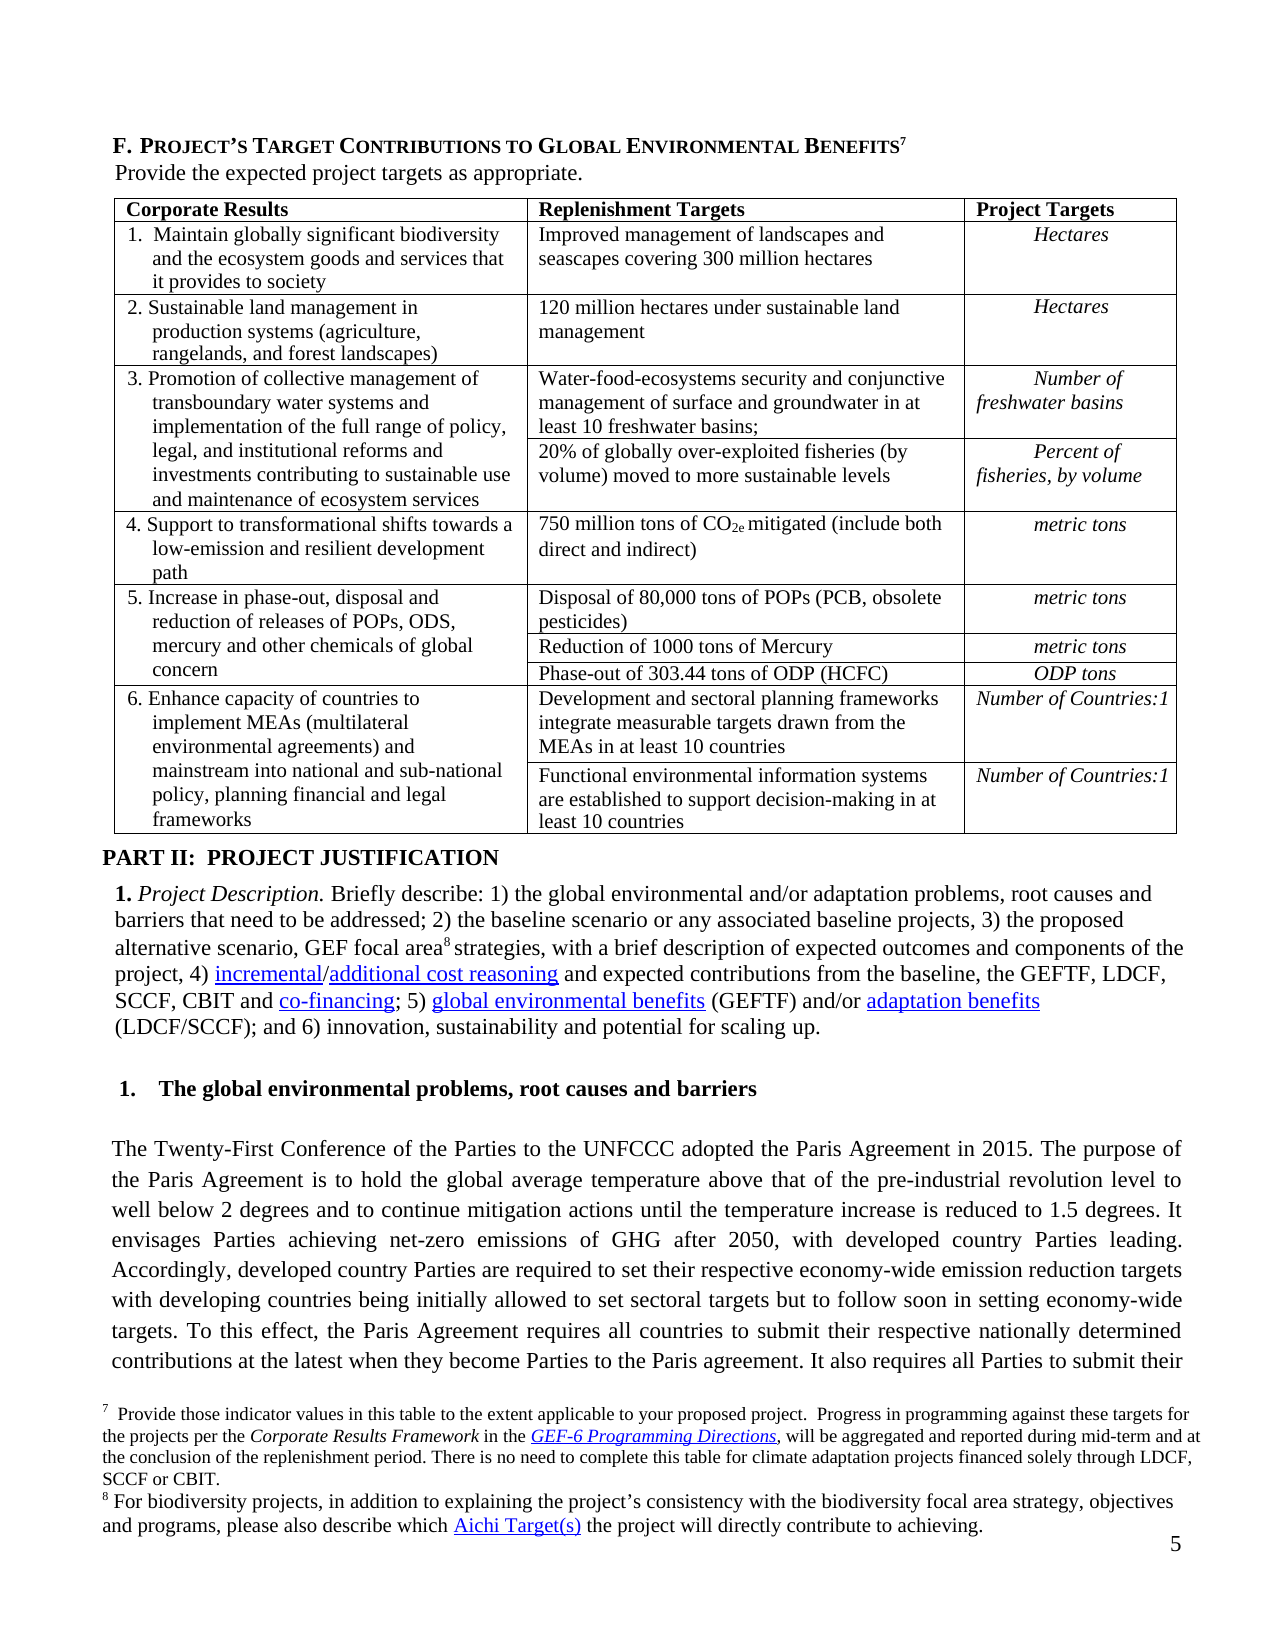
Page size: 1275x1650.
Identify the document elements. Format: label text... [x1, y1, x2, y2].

table_cell 5. Increase in phase-out, disposal and reduction of releases of POPs, ODS, mercury and other chemicals of global concern [115, 585, 527, 685]
table_cell Reduction of 1000 tons of Mercury [528, 634, 964, 662]
table_cell 4. Support to transformational shifts towards a low-emission and resilient development path [115, 512, 527, 584]
table_cell Number of Countries:1 [965, 763, 1176, 833]
table_header Replenishment Targets [528, 199, 964, 221]
table_cell 1. Maintain globally significant biodiversity and the ecosystem goods and services that it provides to society [115, 222, 527, 294]
table_cell metric tons [965, 512, 1176, 584]
table_cell Development and sectoral planning frameworks integrate measurable targets drawn from the MEAs in at least 10 countries [528, 686, 964, 762]
table_cell Water-food-ecosystems security and conjunctive management of surface and groundwater in at least 10 freshwater basins; [528, 366, 964, 438]
table_cell Disposal of 80,000 tons of POPs (PCB, obsolete pesticides) [528, 585, 964, 633]
table_cell 3. Promotion of collective management of transboundary water systems and implementation of the full range of policy, legal, and institutional reforms and investments contributing to sustainable use and maintenance of ecosystem services [115, 366, 527, 511]
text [111, 1135, 1184, 1373]
table_cell Hectares [965, 295, 1176, 365]
table_cell 6. Enhance capacity of countries to implement MEAs (multilateral environmental agreements) and mainstream into national and sub-national policy, planning financial and legal frameworks [115, 686, 527, 833]
text PART II: PROJECT JUSTIFICATION [102, 844, 1202, 870]
table_cell 120 million hectares under sustainable land management [528, 295, 964, 365]
table_cell Improved management of landscapes and seascapes covering 300 million hectares [528, 222, 964, 294]
text Provide the expected project targets as appropriate. [114, 159, 1202, 185]
table_cell metric tons [965, 634, 1176, 662]
table_cell ODP tons [965, 663, 1176, 685]
table_cell Number of freshwater basins [965, 366, 1176, 438]
table_cell Hectares [965, 222, 1176, 294]
list PROJECT’S TARGET CONTRIBUTIONS TO GLOBAL ENVIRONMENTAL BENEFITS [112, 133, 1202, 159]
table_cell Functional environmental information systems are established to support decision-making in at least 10 countries [528, 763, 964, 833]
table_header Corporate Results [115, 199, 527, 221]
table_header Project Targets [965, 199, 1176, 221]
list The global environmental problems, root causes and barriers [112, 1075, 1202, 1102]
table_cell Percent of fisheries, by volume [965, 439, 1176, 511]
list Project Description. Briefly describe: 1) the global environmental and/or adaptation problems, root causes and barriers that need to be addressed; 2) the baseline scenario or any associated baseline projects, 3) the proposed alternative scenario, GEF focal area strategies, with a brief description of expected outcomes and components of the project, 4) incremental/additional cost reasoning and expected contributions from the baseline, the GEFTF, LDCF, SCCF, CBIT and co-financing; 5) global environmental benefits (GEFTF) and/or adaptation benefits (LDCF/SCCF); and 6) innovation, sustainability and potential for scaling up. [114, 879, 1186, 1039]
table_cell metric tons [965, 585, 1176, 633]
table_cell 20% of globally over-exploited fisheries (by volume) moved to more sustainable levels [528, 439, 964, 511]
table_cell Phase-out of 303.44 tons of ODP (HCFC) [528, 663, 964, 685]
table_cell 750 million tons of CO2e mitigated (include both direct and indirect) [528, 512, 964, 584]
table_cell 2. Sustainable land management in production systems (agriculture, rangelands, and forest landscapes) [115, 295, 527, 365]
table_cell Number of Countries:1 [965, 686, 1176, 762]
